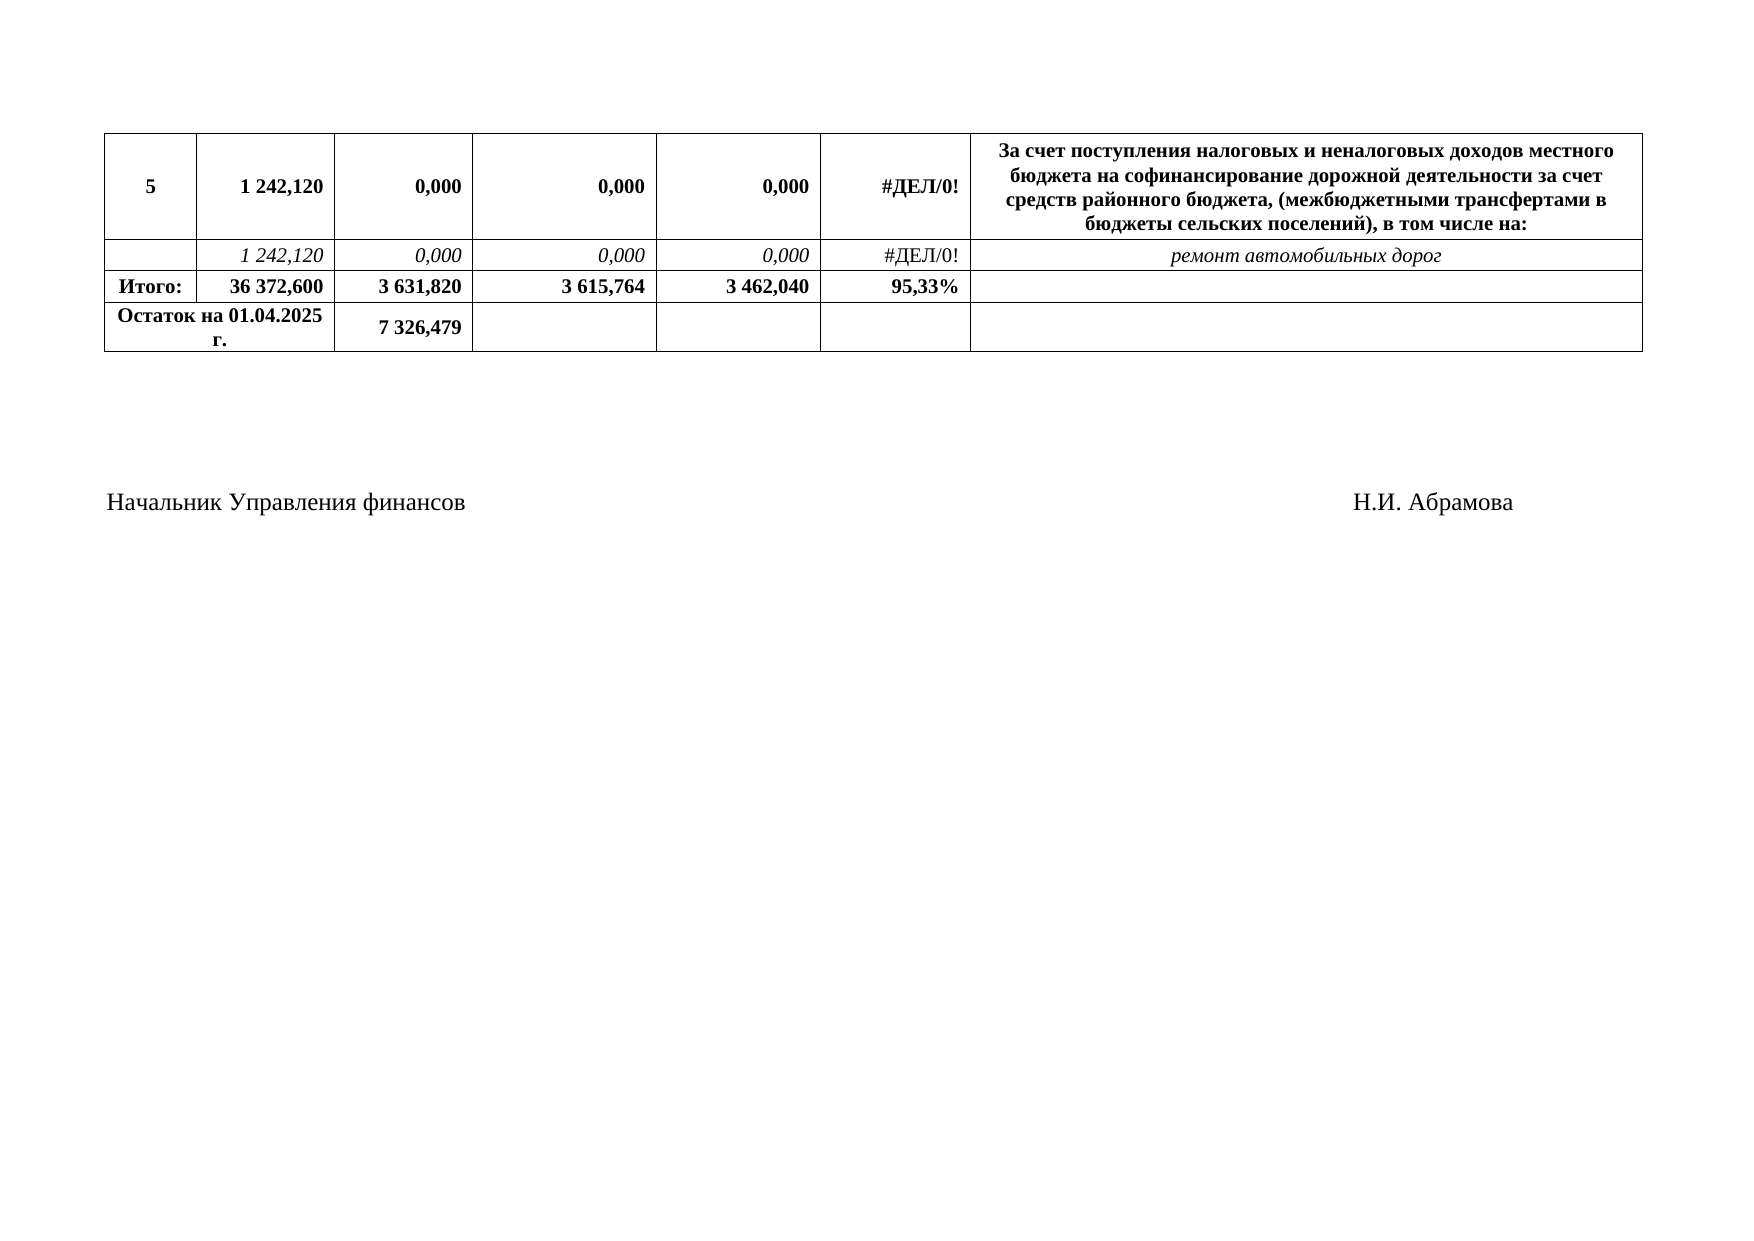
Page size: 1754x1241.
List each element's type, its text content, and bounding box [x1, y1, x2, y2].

table_cell 1 242,120 [197, 134, 334, 239]
table_cell 5 [105, 134, 196, 239]
table_cell 3 615,764 [473, 271, 656, 302]
table_cell 0,000 [657, 134, 820, 239]
table_cell Остаток на 01.04.2025 г. [105, 303, 334, 351]
table_cell 0,000 [657, 240, 820, 270]
table_cell [657, 303, 820, 351]
table_cell 95,33% [821, 271, 970, 302]
table_cell 36 372,600 [197, 271, 334, 302]
table_cell [821, 303, 970, 351]
table_cell 1 242,120 [197, 240, 334, 270]
table_cell 7 326,479 [335, 303, 472, 351]
table_cell [105, 240, 196, 270]
table_cell 3 631,820 [335, 271, 472, 302]
table_cell 0,000 [335, 134, 472, 239]
table_cell 0,000 [335, 240, 472, 270]
table_cell 0,000 [473, 134, 656, 239]
table_cell [473, 303, 656, 351]
table_cell #ДЕЛ/0! [821, 134, 970, 239]
table_cell 0,000 [473, 240, 656, 270]
table_cell [971, 271, 1642, 302]
table_cell [971, 303, 1642, 351]
table_cell #ДЕЛ/0! [821, 240, 970, 270]
table_cell 3 462,040 [657, 271, 820, 302]
text Начальник Управления финансов Н.И. Абрамова [106, 487, 1657, 515]
table_cell За счет поступления налоговых и неналоговых доходов местного бюджета на софинансирование дорожной деятельности за счет средств районного бюджета, (межбюджетными трансфертами в бюджеты сельских поселений), в том числе на: [971, 134, 1642, 239]
table_cell ремонт автомобильных дорог [971, 240, 1642, 270]
table_cell Итого: [105, 271, 196, 302]
